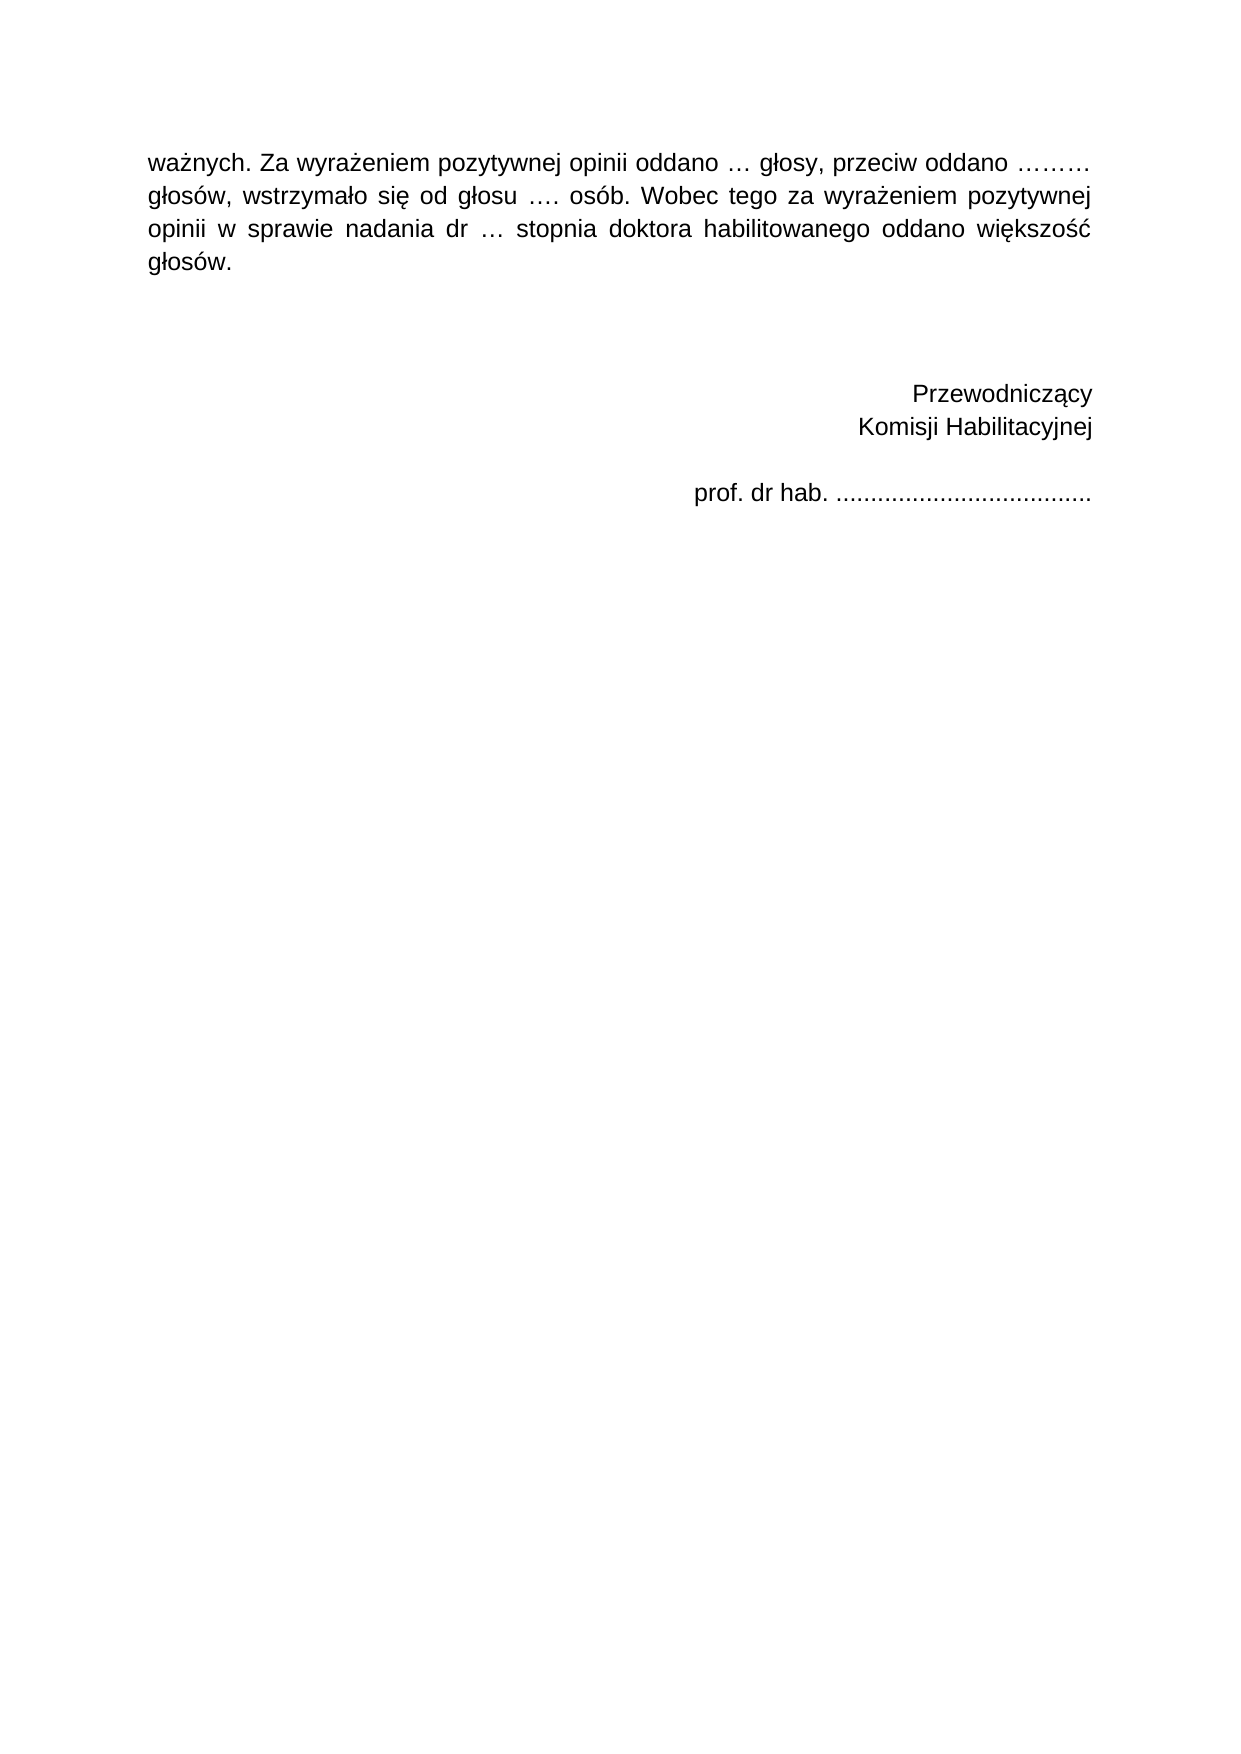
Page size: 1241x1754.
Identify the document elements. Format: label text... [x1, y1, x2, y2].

text prof. dr hab. ..................................... [650, 478, 1093, 507]
text Przewodniczący [650, 379, 1093, 407]
text Komisji Habilitacyjnej [650, 412, 1093, 441]
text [148, 148, 1093, 275]
